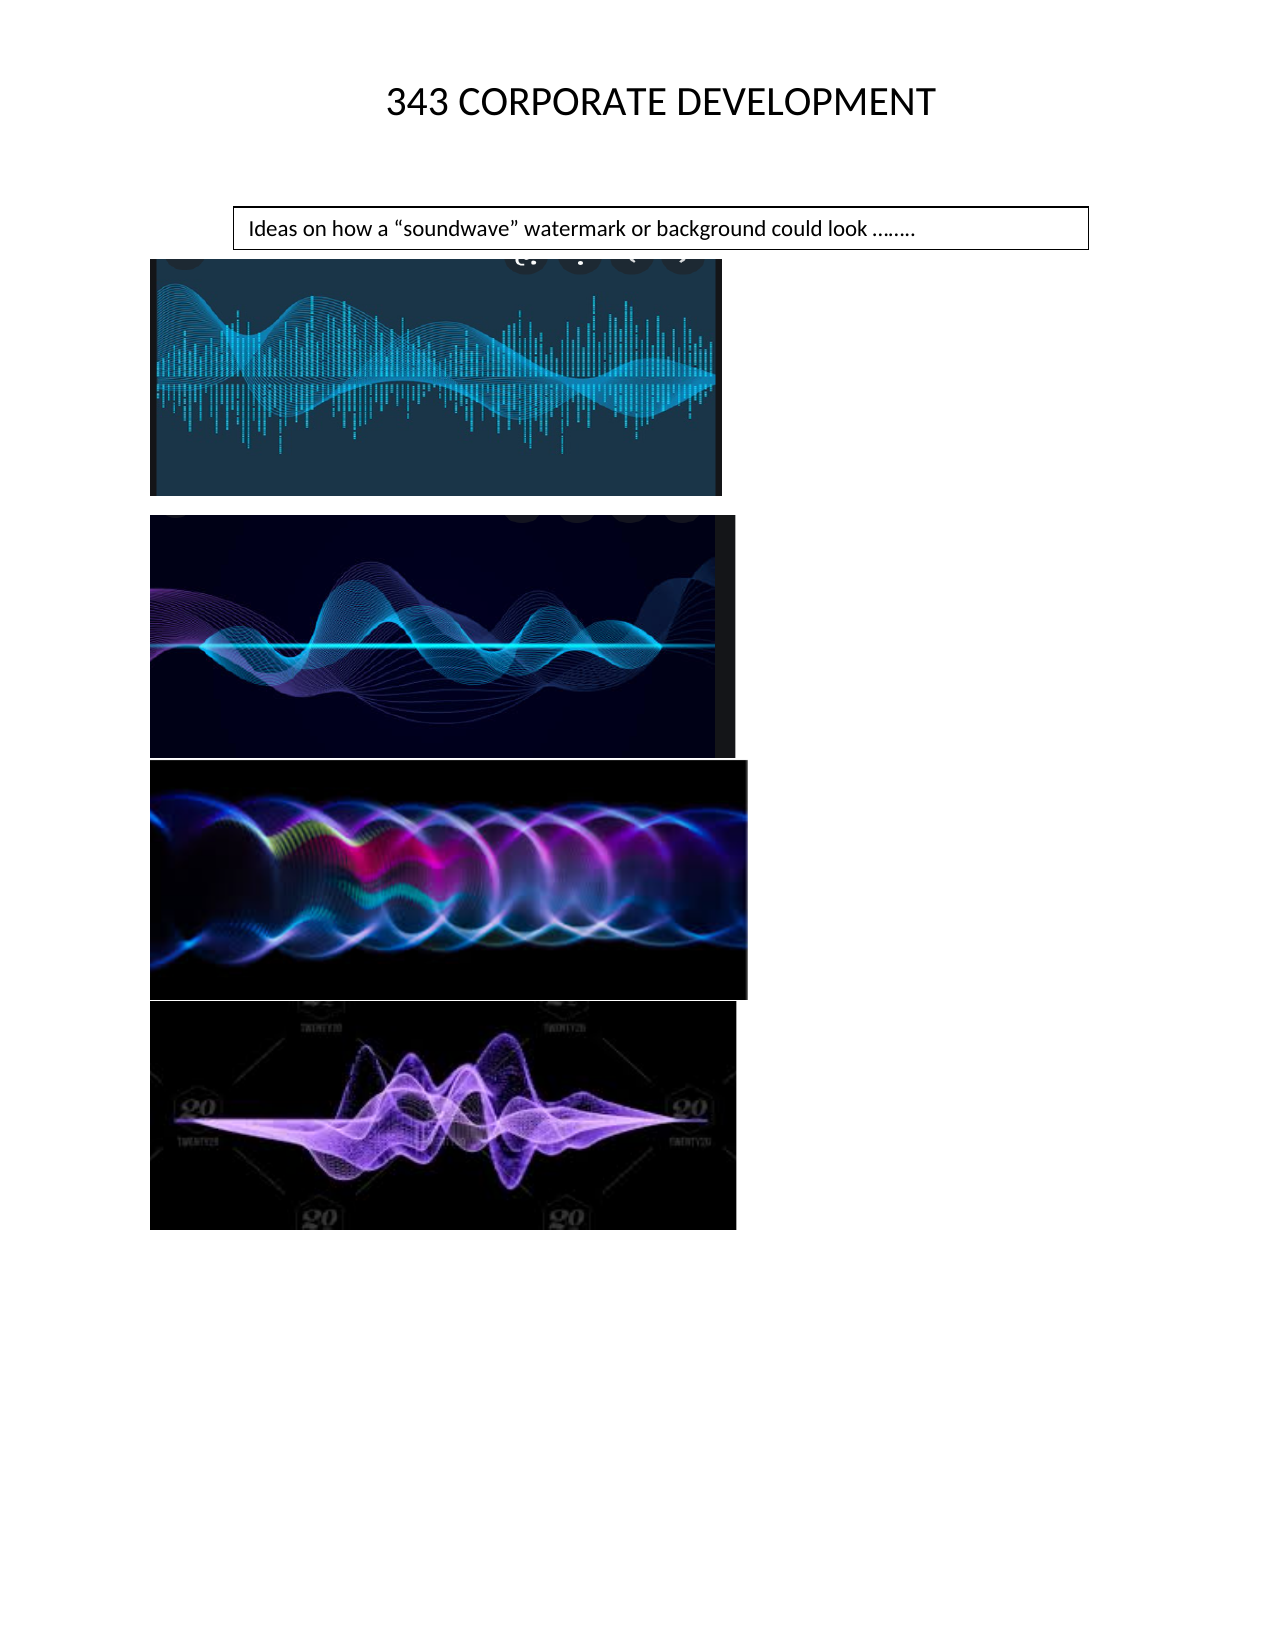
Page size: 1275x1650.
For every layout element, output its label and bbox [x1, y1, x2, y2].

picture [150, 515, 736, 758]
picture [150, 1001, 737, 1230]
picture [150, 259, 722, 496]
picture [150, 759, 749, 1000]
